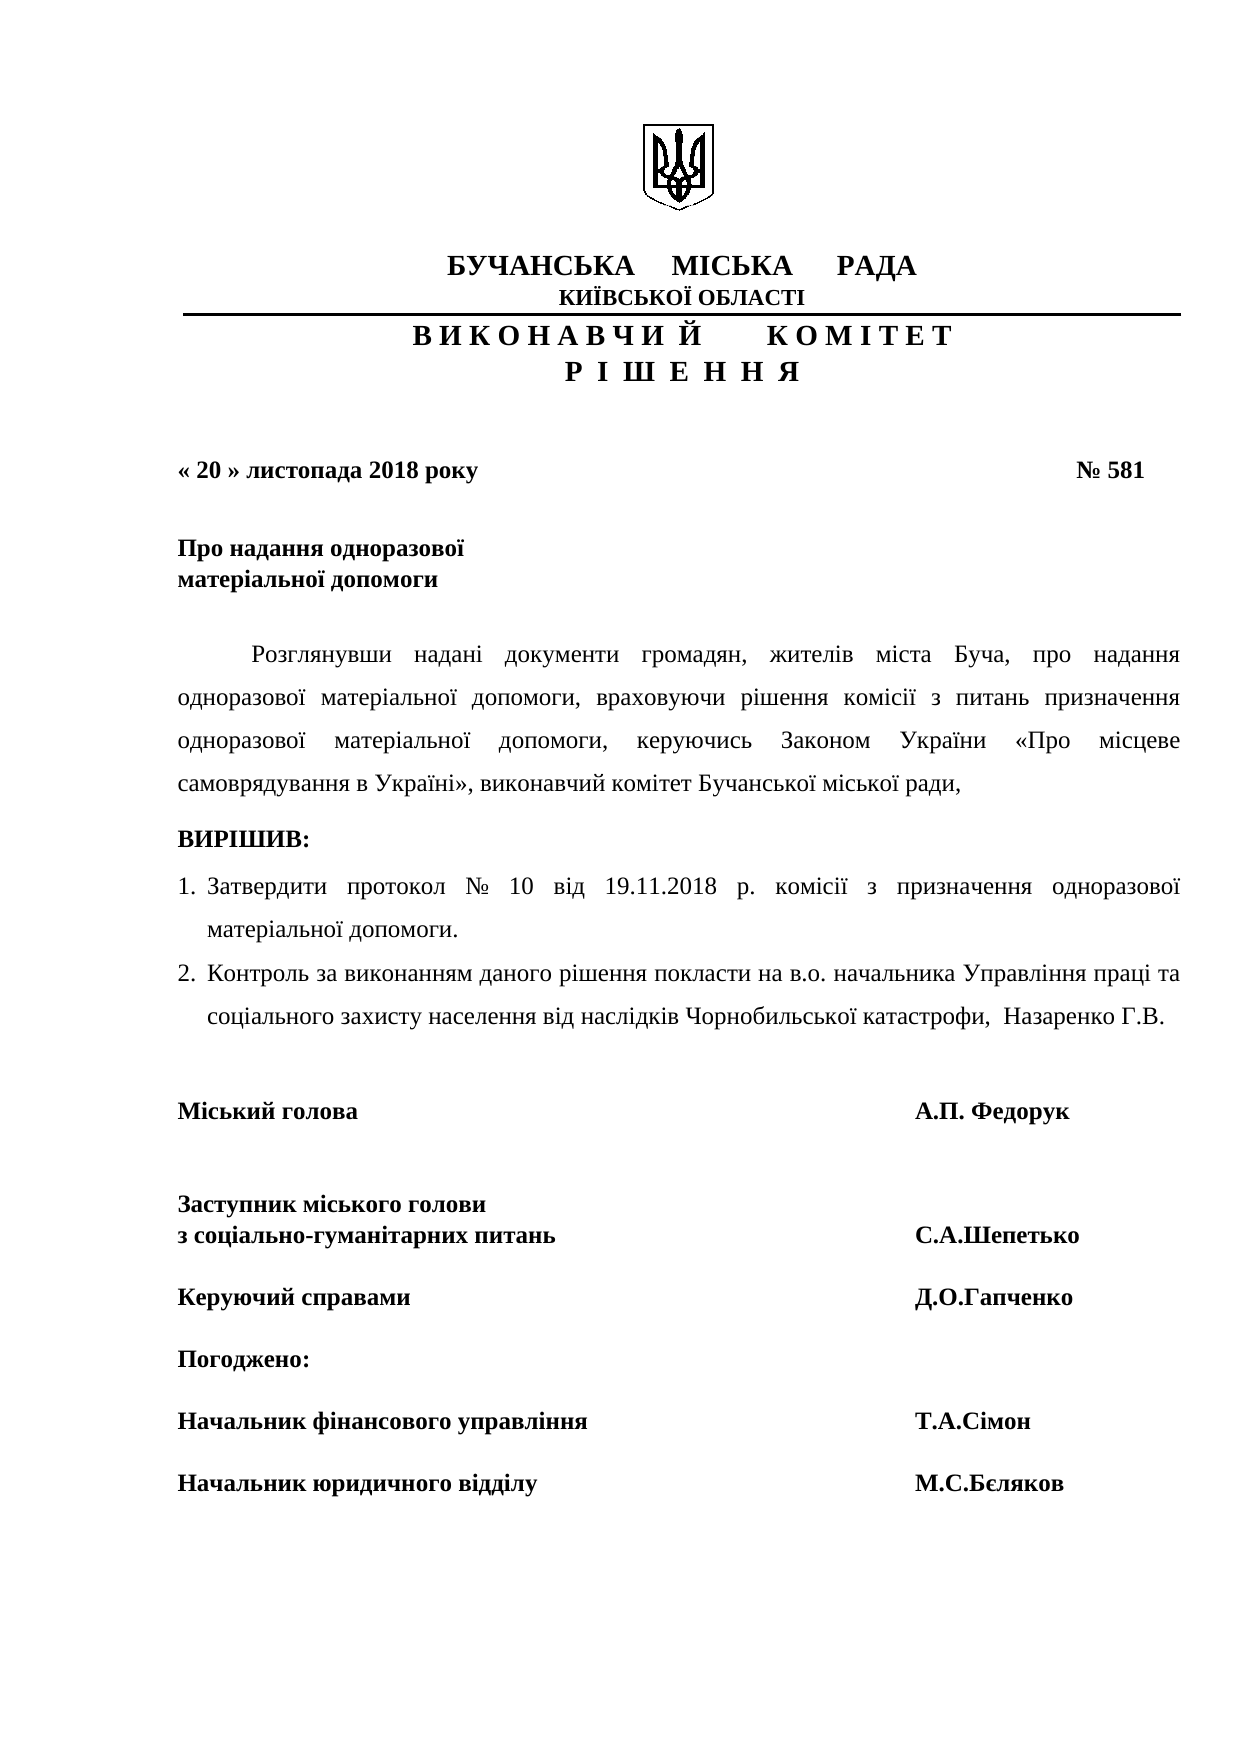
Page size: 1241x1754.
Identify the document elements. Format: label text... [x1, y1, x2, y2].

text Про надання одноразової [177, 533, 1181, 562]
text Керуючий справами Д.О.Гапченко [177, 1282, 1181, 1311]
text з соціально-гуманітарних питань С.А.Шепетько [177, 1220, 1181, 1249]
text ВИРІШИВ: [177, 824, 1181, 852]
text Розглянувши надані документи громадян, жителів міста Буча, про надання одноразової матеріальної допомоги, враховуючи рішення комісії з питань призначення одноразової матеріальної допомоги, керуючись Законом України «Про місцеве самоврядування в Україні», виконавчий комітет Бучанської міської ради, [177, 639, 1181, 797]
text Начальник юридичного відділу М.С.Бєляков [177, 1468, 1181, 1497]
text Р І Ш Е Н Н Я [183, 354, 1181, 388]
list Контроль за виконанням даного рішення покласти на в.о. начальника Управління праці та соціального захисту населення від наслідків Чорнобильської катастрофи, Назаренко Г.В. [177, 958, 1181, 1029]
text Заступник міського голови [177, 1189, 1181, 1218]
text « 20 » листопада 2018 року № 581 [177, 455, 1181, 483]
text БУЧАНСЬКА МІСЬКА РАДА [183, 248, 1181, 282]
text матеріальної допомоги [177, 564, 1181, 593]
list Затвердити протокол № 10 від 19.11.2018 р. комісії з призначення одноразової матеріальної допомоги. [177, 871, 1181, 943]
text Погоджено: [177, 1344, 1181, 1373]
text Начальник фінансового управління Т.А.Сімон [177, 1406, 1181, 1435]
text КИЇВСЬКОЇ ОБЛАСТІ [183, 284, 1181, 313]
text В И К О Н А В Ч И Й К О М І Т Е Т [183, 318, 1181, 352]
text Міський голова А.П. Федорук [177, 1096, 1181, 1124]
